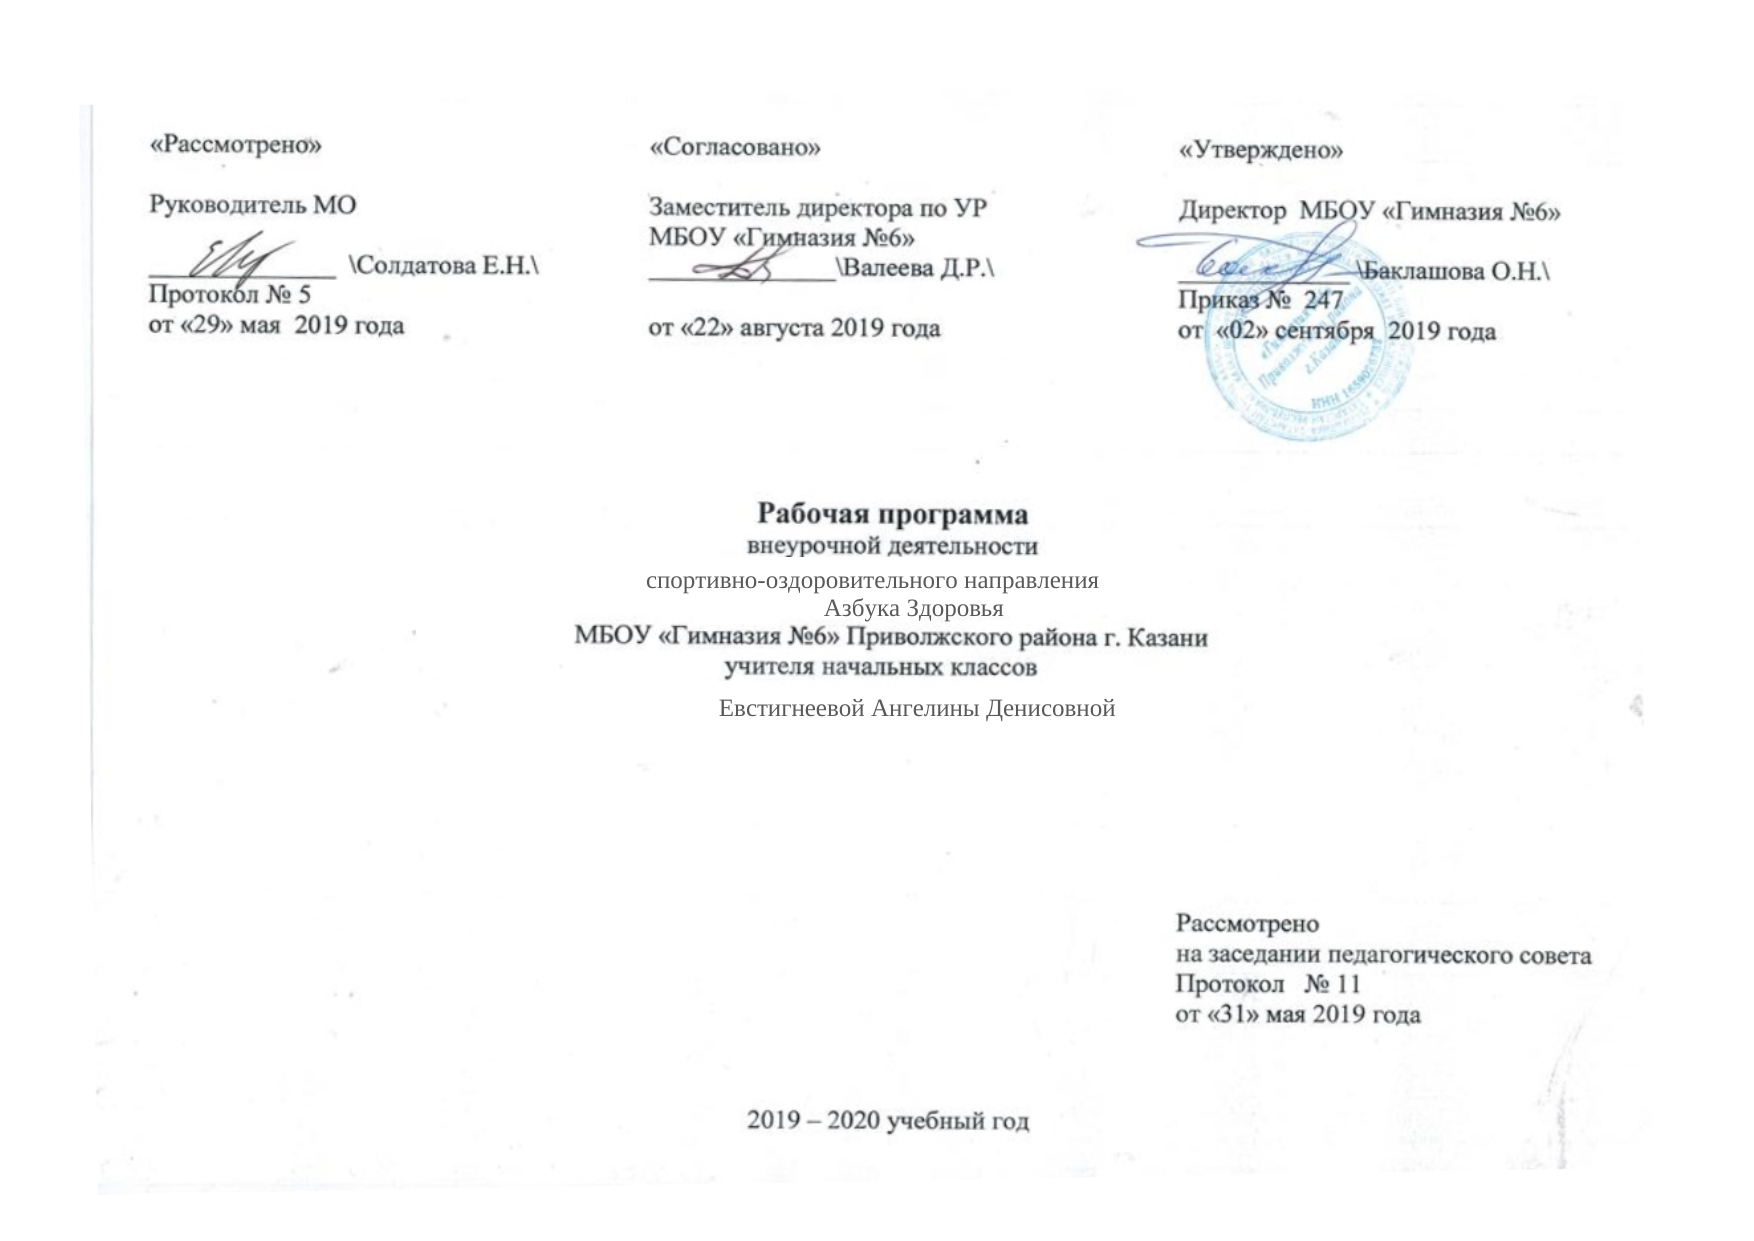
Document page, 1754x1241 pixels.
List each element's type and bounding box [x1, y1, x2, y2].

picture [80, 79, 1650, 1193]
